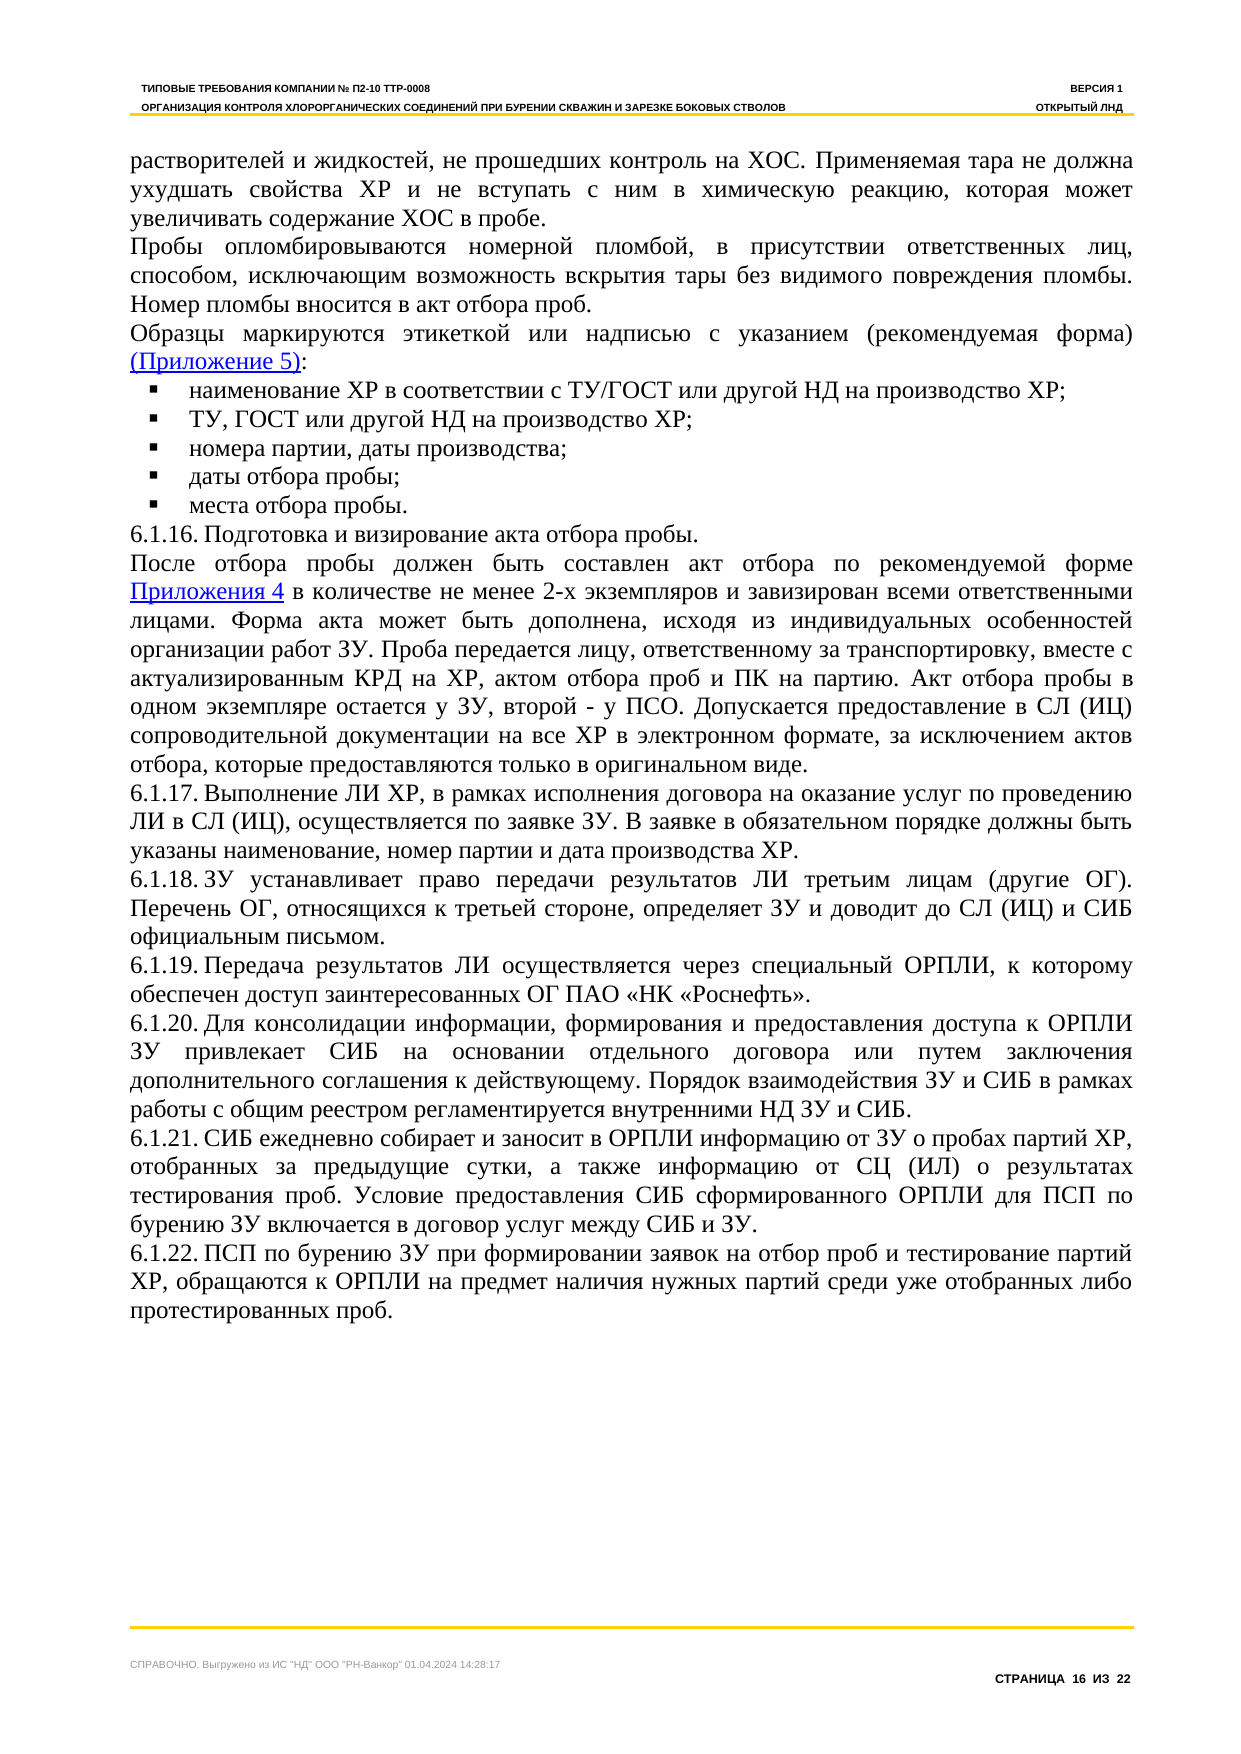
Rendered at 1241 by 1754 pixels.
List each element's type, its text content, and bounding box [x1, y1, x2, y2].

list Передача результатов ЛИ осуществляется через специальный ОРПЛИ, к которому обеспечен доступ заинтересованных ОГ ПАО «НК «Роснефть». [130, 950, 1134, 1008]
list Для консолидации информации, формирования и предоставления доступа к ОРПЛИ ЗУ привлекает СИБ на основании отдельного договора или путем заключения дополнительного соглашения к действующему. Порядок взаимодействия ЗУ и СИБ в рамках работы с общим реестром регламентируется внутренними НД ЗУ и СИБ. [130, 1008, 1134, 1123]
list номера партии, даты производства; [148, 433, 1134, 461]
text Образцы маркируются этикеткой или надписью с указанием (рекомендуемая форма) (Приложение 5): [130, 318, 1134, 375]
list даты отбора пробы; [148, 461, 1134, 490]
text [130, 145, 1134, 231]
list СИБ ежедневно собирает и заносит в ОРПЛИ информацию от ЗУ о пробах партий ХР, отобранных за предыдущие сутки, а также информацию от СЦ (ИЛ) о результатах тестирования проб. Условие предоставления СИБ сформированного ОРПЛИ для ПСП по бурению ЗУ включается в договор услуг между СИБ и ЗУ. [130, 1123, 1134, 1238]
list ПСП по бурению ЗУ при формировании заявок на отбор проб и тестирование партий ХР, обращаются к ОРПЛИ на предмет наличия нужных партий среди уже отобранных либо протестированных проб. [130, 1238, 1134, 1324]
text После отбора пробы должен быть составлен акт отбора по рекомендуемой форме Приложения 4 в количестве не менее 2-х экземпляров и завизирован всеми ответственными лицами. Форма акта может быть дополнена, исходя из индивидуальных особенностей организации работ ЗУ. Проба передается лицу, ответственному за транспортировку, вместе с актуализированным КРД на ХР, актом отбора проб и ПК на партию. Акт отбора пробы в одном экземпляре остается у ЗУ, второй - у ПСО. Допускается предоставление в СЛ (ИЦ) сопроводительной документации на все ХР в электронном формате, за исключением актов отбора, которые предоставляются только в оригинальном виде. [130, 548, 1134, 778]
list ЗУ устанавливает право передачи результатов ЛИ третьим лицам (другие ОГ). Перечень ОГ, относящихся к третьей стороне, определяет ЗУ и доводит до СЛ (ИЦ) и СИБ официальным письмом. [130, 864, 1134, 950]
list ТУ, ГОСТ или другой НД на производство ХР; [148, 404, 1134, 433]
list наименование ХР в соответствии с ТУ/ГОСТ или другой НД на производство ХР; [148, 375, 1134, 404]
list Подготовка и визирование акта отбора пробы. [130, 519, 1134, 548]
text Пробы опломбировываются номерной пломбой, в присутствии ответственных лиц, способом, исключающим возможность вскрытия тары без видимого повреждения пломбы. Номер пломбы вносится в акт отбора проб. [130, 231, 1134, 318]
list Выполнение ЛИ ХР, в рамках исполнения договора на оказание услуг по проведению ЛИ в СЛ (ИЦ), осуществляется по заявке ЗУ. В заявке в обязательном порядке должны быть указаны наименование, номер партии и дата производства ХР. [130, 778, 1134, 864]
list места отбора пробы. [148, 490, 1134, 519]
